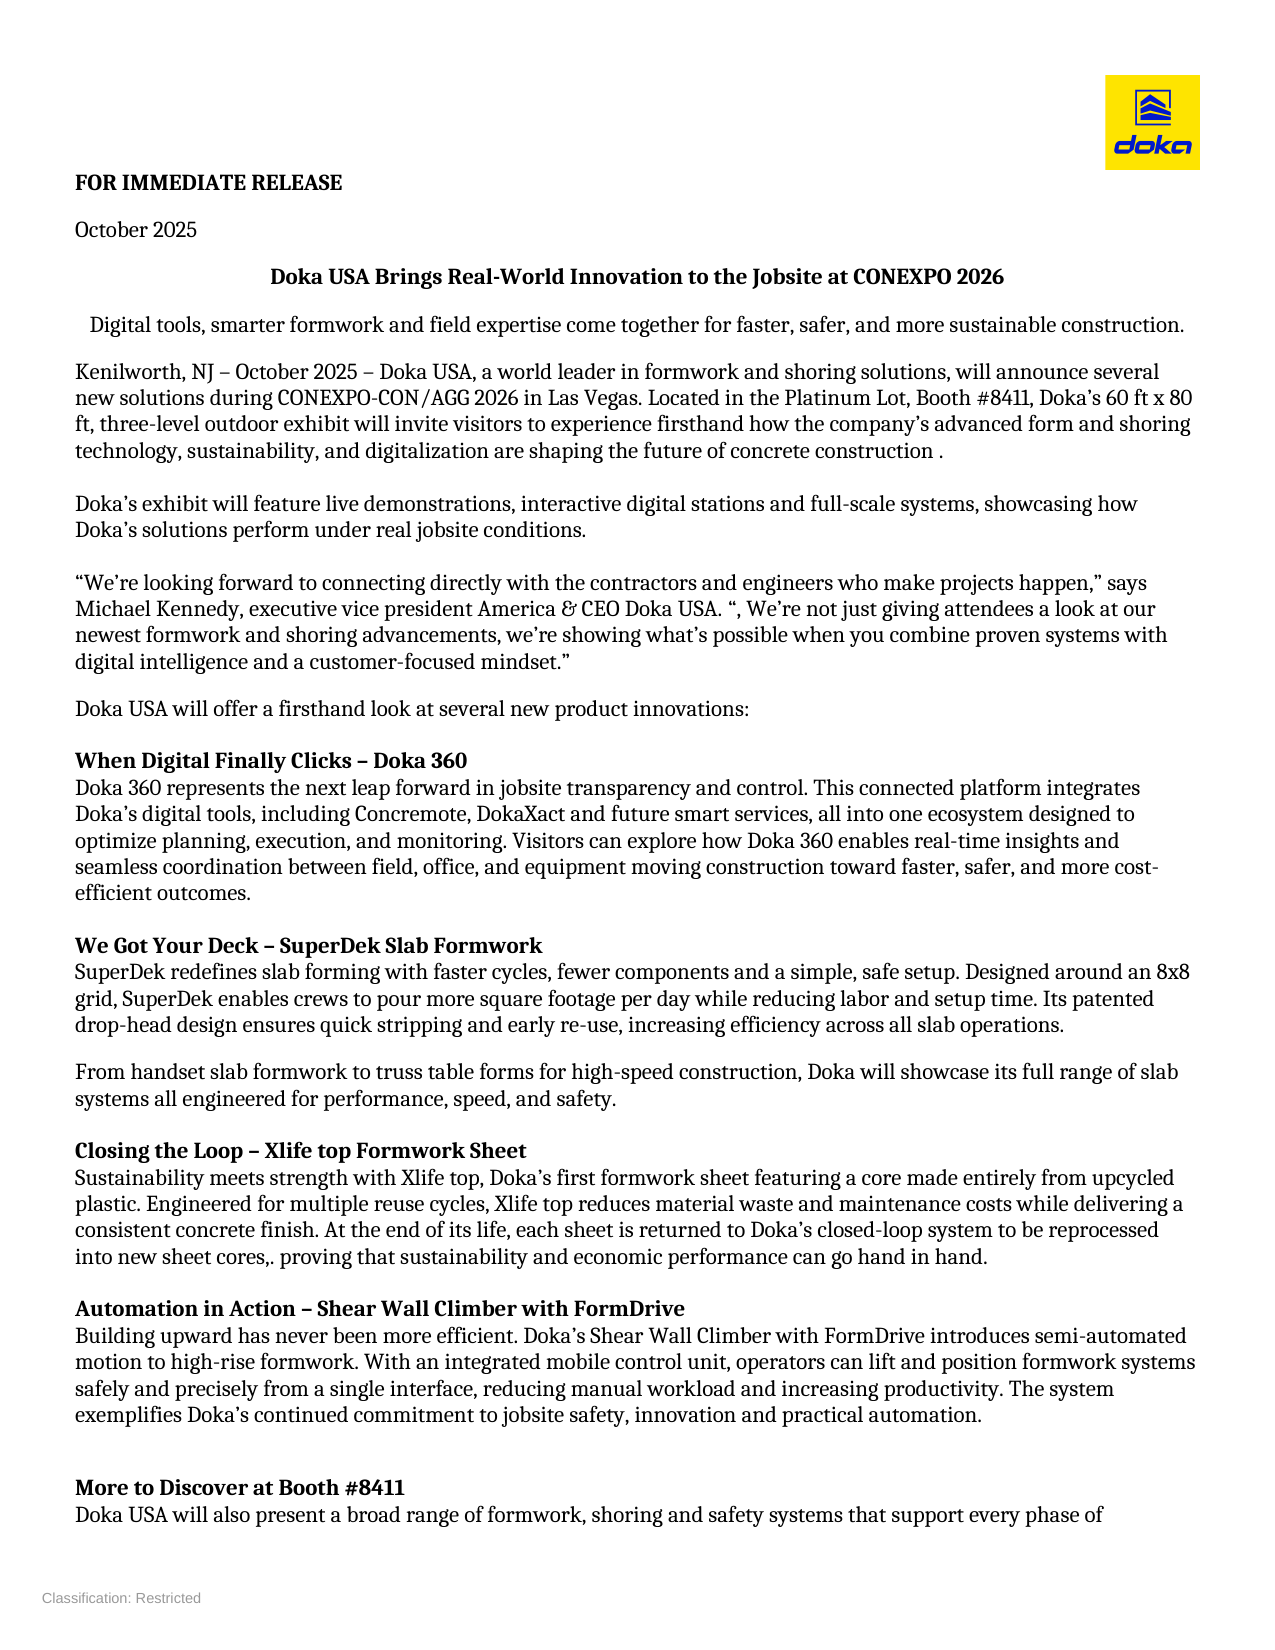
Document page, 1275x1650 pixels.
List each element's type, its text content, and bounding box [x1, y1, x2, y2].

text Kenilworth, NJ – October 2025 – Doka USA, a world leader in formwork and shoring solutions, will announce several new solutions during CONEXPO-CON/AGG 2026 in Las Vegas. Located in the Platinum Lot, Booth #8411, Doka’s 60 ft x 80 ft, three-level outdoor exhibit will invite visitors to experience firsthand how the company’s advanced form and shoring technology, sustainability, and digitalization are shaping the future of concrete construction . Doka’s exhibit will feature live demonstrations, interactive digital stations and full-scale systems, showcasing how Doka’s solutions perform under real jobsite conditions. “We’re looking forward to connecting directly with the contractors and engineers who make projects happen,” says Michael Kennedy, executive vice president America & CEO Doka USA. “, We’re not just giving attendees a look at our newest formwork and shoring advancements, we’re showing what’s possible when you combine proven systems with digital intelligence and a customer-focused mindset.” [75, 358, 1200, 675]
text Doka USA will offer a firsthand look at several new product innovations: When Digital Finally Clicks – Doka 360 Doka 360 represents the next leap forward in jobsite transparency and control. This connected platform integrates Doka’s digital tools, including Concremote, DokaXact and future smart services, all into one ecosystem designed to optimize planning, execution, and monitoring. Visitors can explore how Doka 360 enables real-time insights and seamless coordination between field, office, and equipment moving construction toward faster, safer, and more cost-efficient outcomes. We Got Your Deck – SuperDek Slab Formwork SuperDek redefines slab forming with faster cycles, fewer components and a simple, safe setup. Designed around an 8x8 grid, SuperDek enables crews to pour more square footage per day while reducing labor and setup time. Its patented drop-head design ensures quick stripping and early re-use, increasing efficiency across all slab operations. [75, 696, 1200, 1038]
text From handset slab formwork to truss table forms for high-speed construction, Doka will showcase its full range of slab systems all engineered for performance, speed, and safety. Closing the Loop – Xlife top Formwork Sheet Sustainability meets strength with Xlife top, Doka’s first formwork sheet featuring a core made entirely from upcycled plastic. Engineered for multiple reuse cycles, Xlife top reduces material waste and maintenance costs while delivering a consistent concrete finish. At the end of its life, each sheet is returned to Doka’s closed-loop system to be reprocessed into new sheet cores,. proving that sustainability and economic performance can go hand in hand. Automation in Action – Shear Wall Climber with FormDrive Building upward has never been more efficient. Doka’s Shear Wall Climber with FormDrive introduces semi-automated motion to high-rise formwork. With an integrated mobile control unit, operators can lift and position formwork systems safely and precisely from a single interface, reducing manual workload and increasing productivity. The system exemplifies Doka’s continued commitment to jobsite safety, innovation and practical automation. [75, 1059, 1200, 1428]
text FOR IMMEDIATE RELEASE [75, 170, 1200, 196]
text Doka USA Brings Real-World Innovation to the Jobsite at CONEXPO 2026 [75, 264, 1200, 291]
text October 2025 [75, 217, 1200, 243]
text Digital tools, smarter formwork and field expertise come together for faster, safer, and more sustainable construction. [75, 311, 1200, 338]
picture [1105, 75, 1200, 170]
